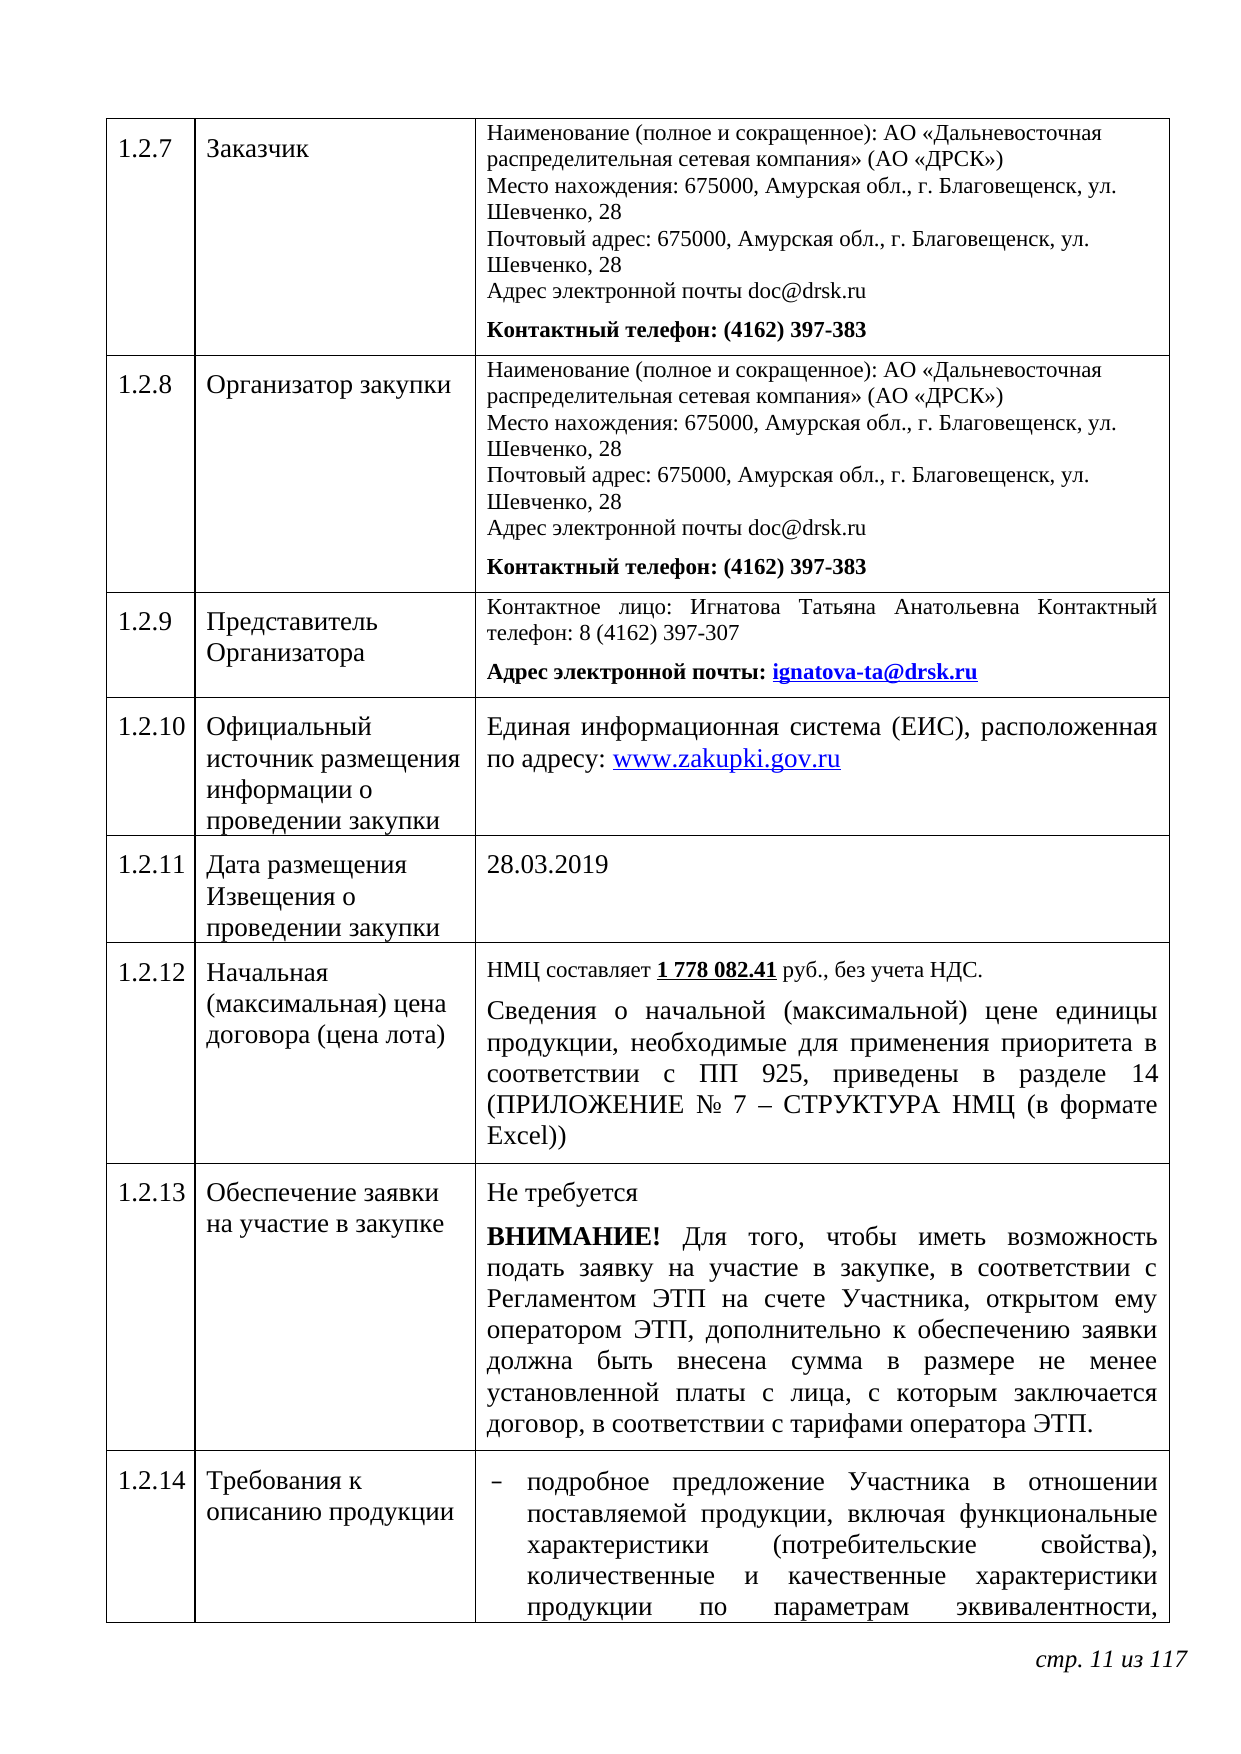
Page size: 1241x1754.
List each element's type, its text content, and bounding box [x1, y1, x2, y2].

table_cell Обеспечение заявки на участие в закупке [196, 1164, 475, 1450]
table_cell [107, 593, 194, 697]
table_cell Контактное лицо: Игнатова Татьяна Анатольевна Контактный телефон: 8 (4162) 397-307 Адрес электронной почты: ignatova-ta@drsk.ru [476, 593, 1169, 697]
table_cell [107, 698, 194, 835]
table_cell Наименование (полное и сокращенное): АО «Дальневосточная распределительная сетевая компания» (АО «ДРСК») Место нахождения: 675000, Амурская обл., г. Благовещенск, ул. Шевченко, 28 Почтовый адрес: 675000, Амурская обл., г. Благовещенск, ул. Шевченко, 28 Адрес электронной почты doc@drsk.ru Контактный телефон: (4162) 397-383 [476, 119, 1169, 355]
table_cell [107, 943, 194, 1163]
table_cell Не требуется ВНИМАНИЕ! Для того, чтобы иметь возможность подать заявку на участие в закупке, в соответствии с Регламентом ЭТП на счете Участника, открытом ему оператором ЭТП, дополнительно к обеспечению заявки должна быть внесена сумма в размере не менее установленной платы с лица, с которым заключается договор, в соответствии с тарифами оператора ЭТП. [476, 1164, 1169, 1450]
table_cell Наименование (полное и сокращенное): АО «Дальневосточная распределительная сетевая компания» (АО «ДРСК») Место нахождения: 675000, Амурская обл., г. Благовещенск, ул. Шевченко, 28 Почтовый адрес: 675000, Амурская обл., г. Благовещенск, ул. Шевченко, 28 Адрес электронной почты doc@drsk.ru Контактный телефон: (4162) 397-383 [476, 356, 1169, 592]
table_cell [196, 1451, 475, 1622]
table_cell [476, 1451, 1169, 1622]
table_cell Единая информационная система (ЕИС), расположенная по адресу: www.zakupki.gov.ru [476, 698, 1169, 835]
table_cell Начальная (максимальная) цена договора (цена лота) [196, 943, 475, 1163]
table_cell Представитель Организатора [196, 593, 475, 697]
table_cell [107, 1164, 194, 1450]
table_cell 28.03.2019 [476, 836, 1169, 942]
table_cell Дата размещения Извещения о проведении закупки [196, 836, 475, 942]
table_cell Заказчик [196, 119, 475, 355]
table_cell [107, 836, 194, 942]
table_cell [107, 356, 194, 592]
table_cell Организатор закупки [196, 356, 475, 592]
table_cell [107, 1451, 194, 1622]
table_cell Официальный источник размещения информации о проведении закупки [196, 698, 475, 835]
table_cell [107, 119, 194, 355]
table_cell НМЦ составляет 1 778 082.41 руб., без учета НДС. Сведения о начальной (максимальной) цене единицы продукции, необходимые для применения приоритета в соответствии с ПП 925, приведены в разделе 14 (ПРИЛОЖЕНИЕ № 7 – СТРУКТУРА НМЦ (в формате Excel)) [476, 943, 1169, 1163]
